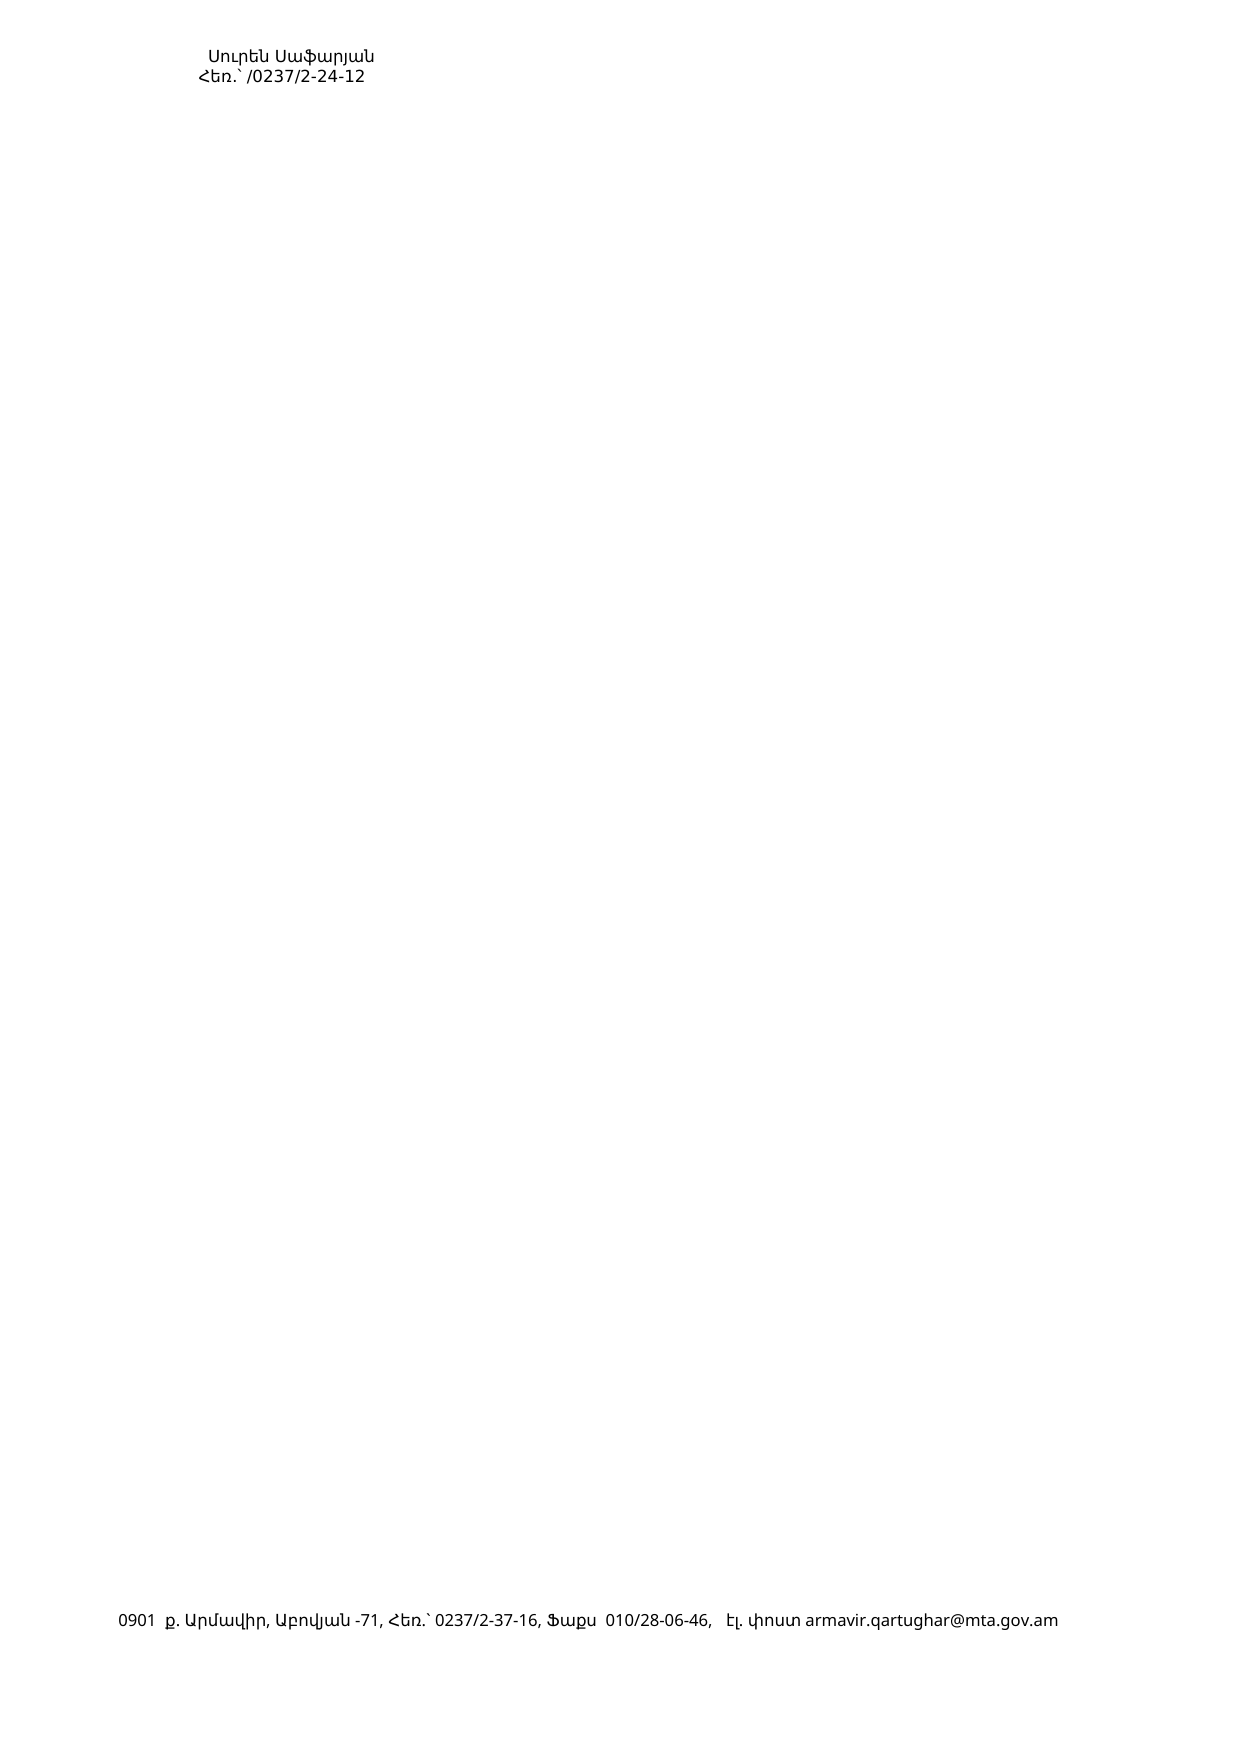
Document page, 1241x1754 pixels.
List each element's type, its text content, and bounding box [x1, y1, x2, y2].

text Սուրեն Սաֆարյան [118, 47, 1181, 66]
text Հեռ․՝ /0237/2-24-12 [118, 66, 1181, 87]
